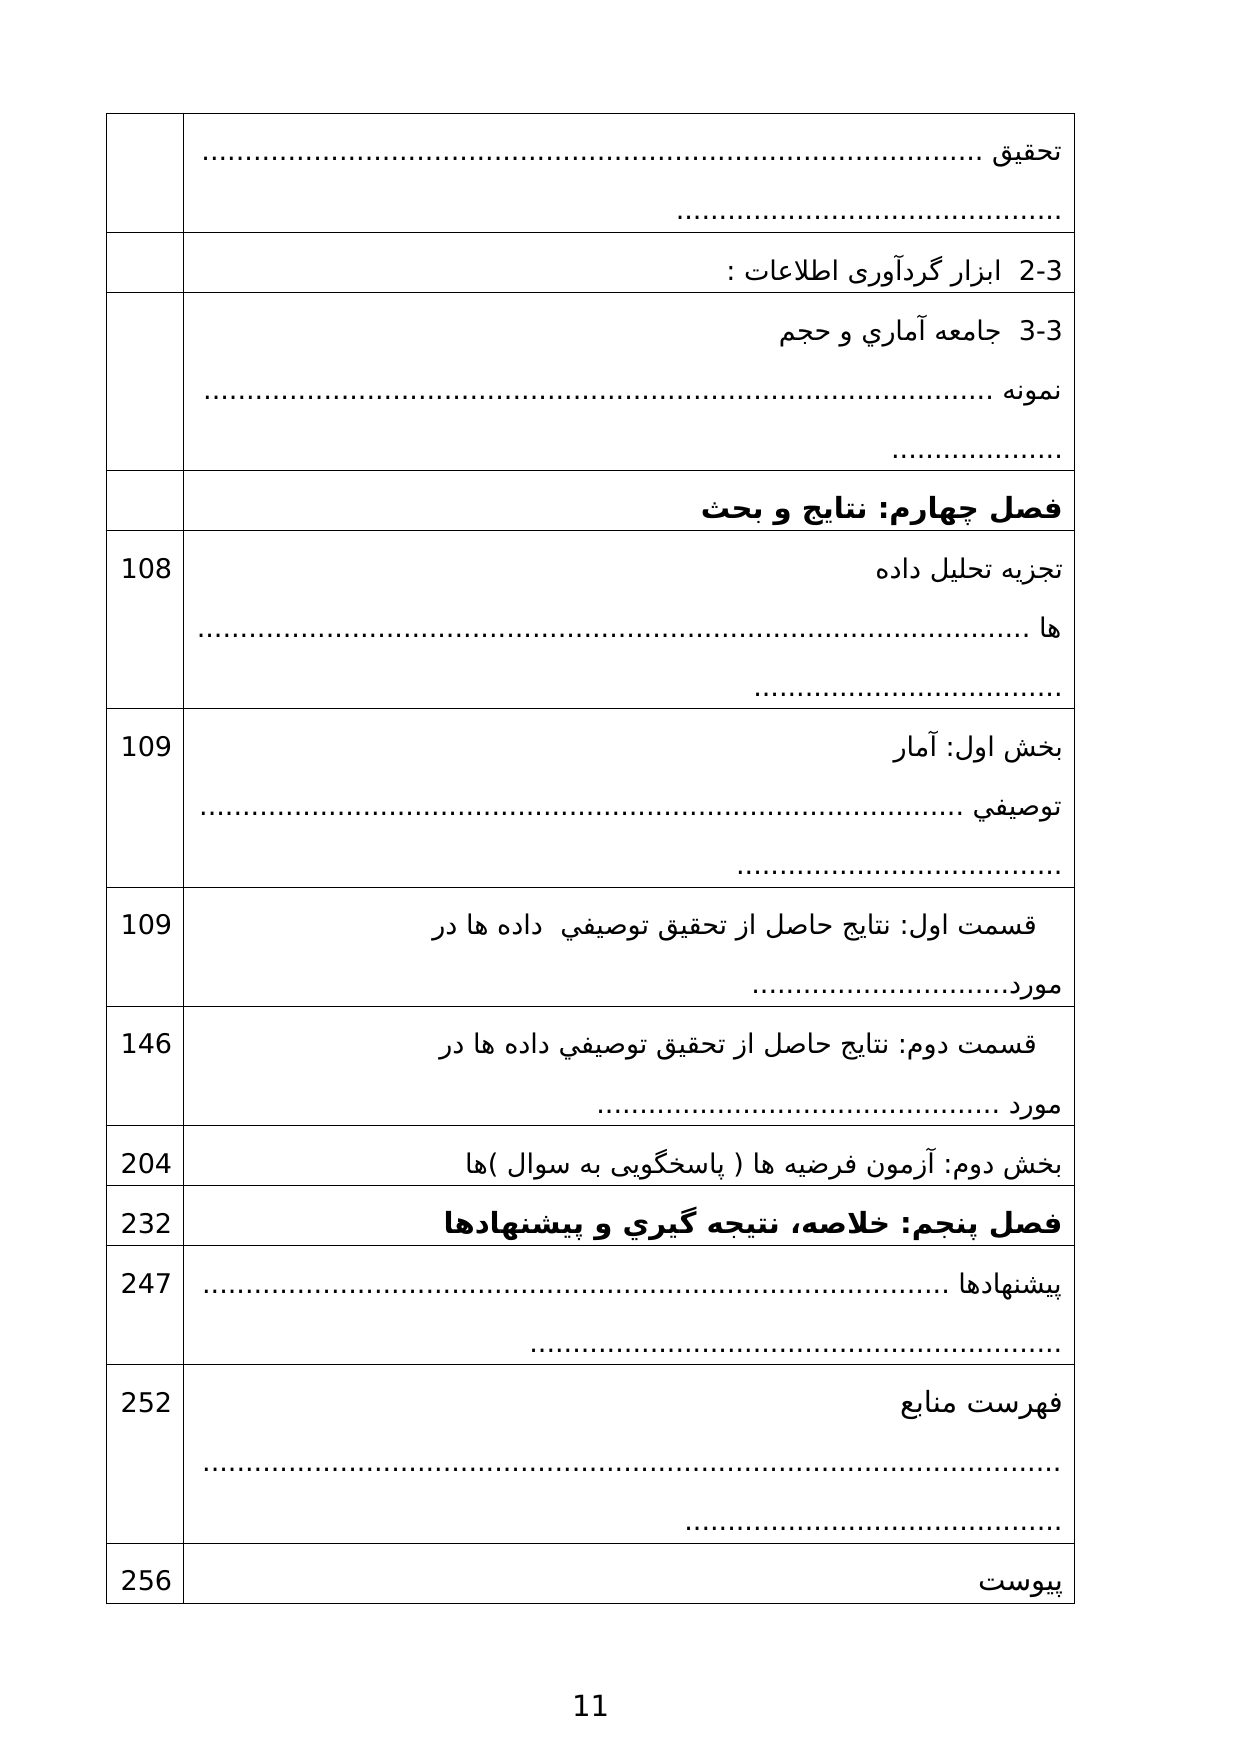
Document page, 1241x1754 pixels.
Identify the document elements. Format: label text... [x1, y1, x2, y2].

table_cell 3-3 جامعه آماري و حجم نمونه ................................................................................................................ [184, 293, 1074, 470]
table_cell 252 [107, 1365, 183, 1542]
table_cell فصل پنجم: خلاصه، نتيجه گيري و پيشنهادها [184, 1186, 1074, 1245]
table_cell 108 [107, 531, 183, 708]
table_cell تجزيه تحليل داده ها ..................................................................................................................................... [184, 531, 1074, 708]
table_cell پيشنهادها ..................................................................................................................................................... [184, 1246, 1074, 1364]
table_cell 2-3 ابزار گردآوری اطلاعات : [184, 233, 1074, 292]
table_cell بخش اول: آمار توصيفي ............................................................................................................................... [184, 709, 1074, 887]
table_cell فصل چهارم: نتايج و بحث [184, 471, 1074, 530]
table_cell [184, 114, 1074, 232]
table_cell [107, 293, 183, 470]
table_cell 109 [107, 888, 183, 1006]
table_cell 204 [107, 1126, 183, 1185]
table_cell [107, 471, 183, 530]
table_cell قسمت اول: نتايج حاصل از تحقيق توصيفي داده ها در مورد.............................. [184, 888, 1074, 1006]
table_cell بخش دوم: آزمون فرضیه ها ( پاسخگویی به سوال )ها [184, 1126, 1074, 1185]
table_cell [107, 233, 183, 292]
table_cell 146 [107, 1007, 183, 1125]
table_cell 232 [107, 1186, 183, 1245]
table_cell 256 [107, 1544, 183, 1603]
table_cell [107, 114, 183, 232]
table_cell قسمت دوم: نتايج حاصل از تحقيق توصيفي داده ها در مورد ............................................... [184, 1007, 1074, 1125]
table_cell فهرست منابع ................................................................................................................................................ [184, 1365, 1074, 1542]
table_cell 247 [107, 1246, 183, 1364]
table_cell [184, 1544, 1074, 1603]
table_cell 109 [107, 709, 183, 887]
